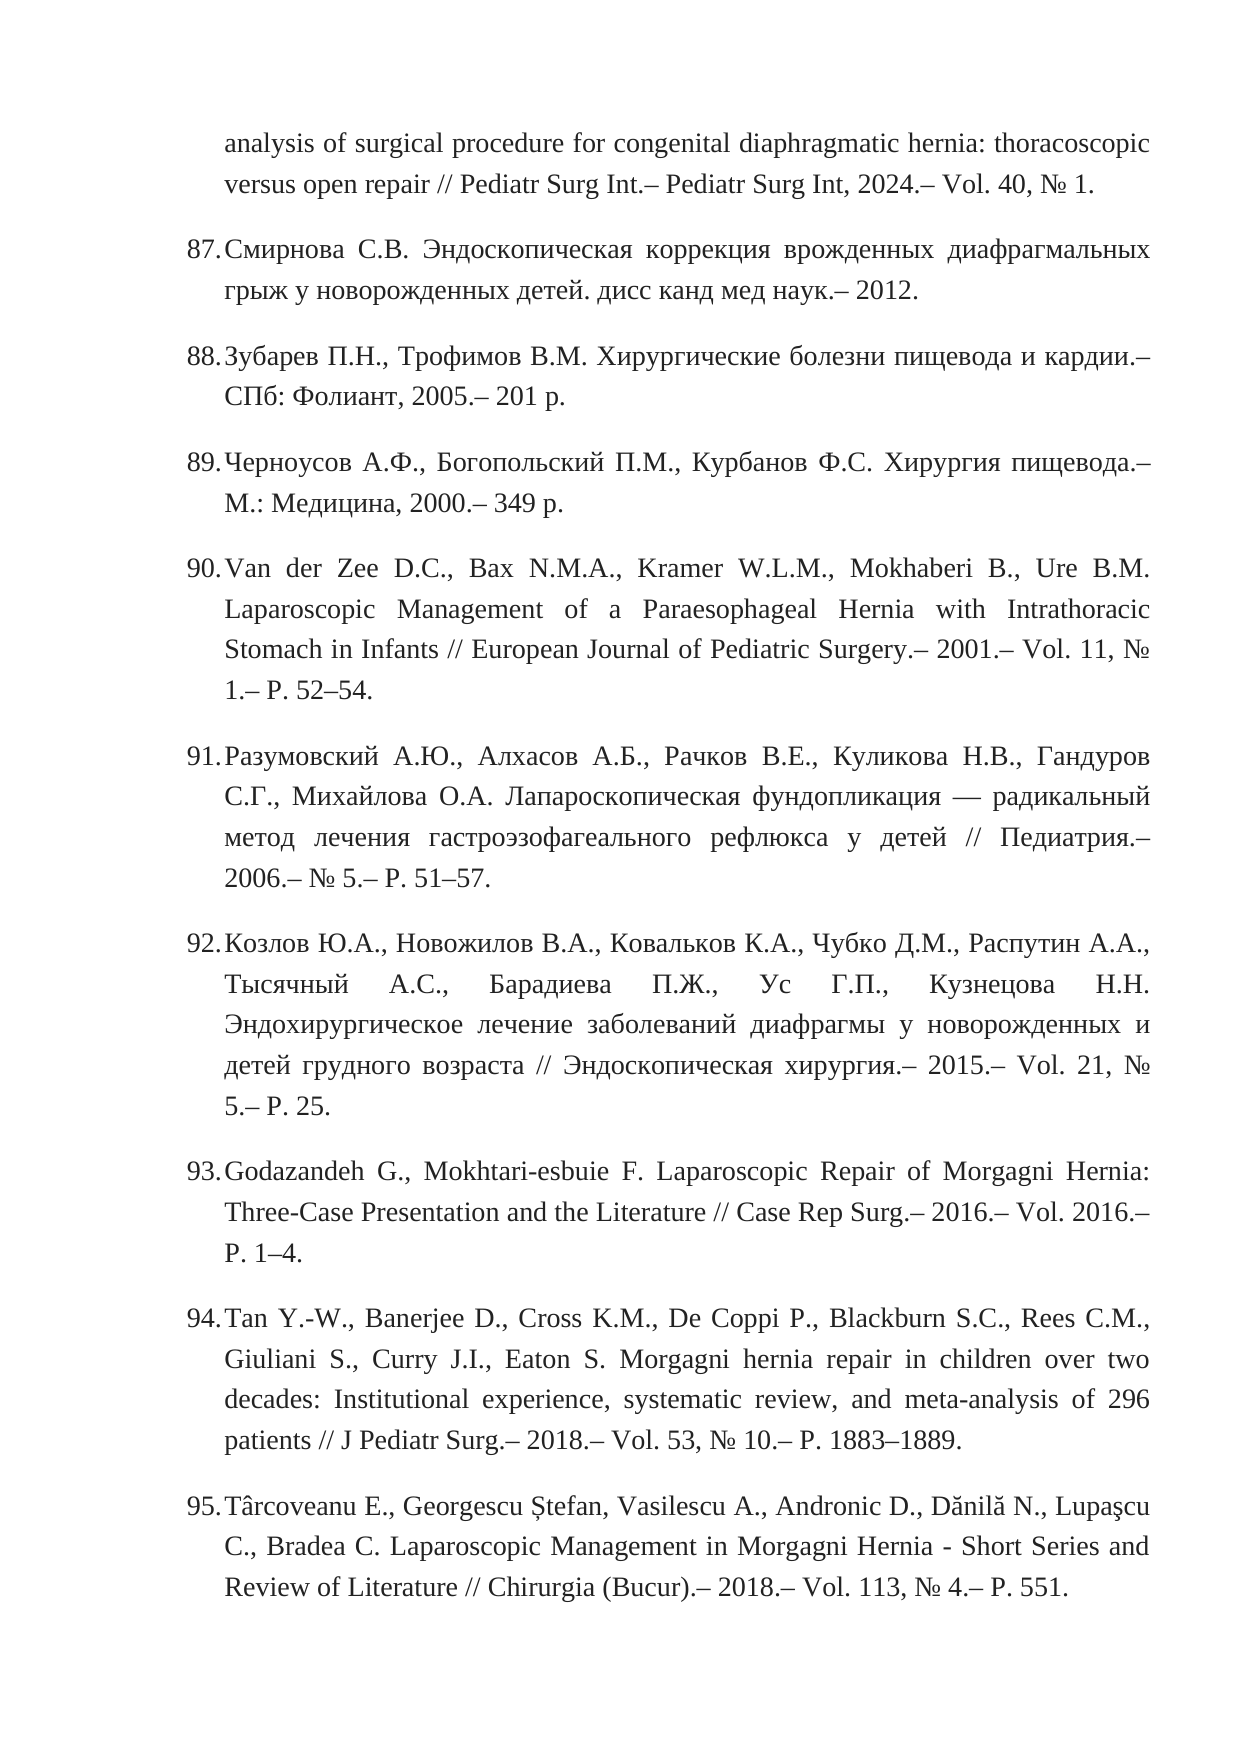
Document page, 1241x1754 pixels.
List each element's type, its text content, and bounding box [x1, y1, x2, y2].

list Козлов Ю.А., Новожилов В.А., Ковальков К.А., Чубко Д.М., Распутин А.А., Тысячный А.С., Барадиева П.Ж., Ус Г.П., Кузнецова Н.Н. Эндохирургическое лечение заболеваний диафрагмы у новорожденных и детей грудного возраста // Эндоскопическая хирургия.– 2015.– Vol. 21, № 5.– P. 25. [187, 918, 1152, 1121]
list Смирнова С.В. Эндоскопическая коррекция врожденных диафрагмальных грыж у новорожденных детей. дисс канд мед наук.– 2012. [187, 224, 1152, 306]
list Разумовский А.Ю., Алхасов А.Б., Рачков В.Е., Куликова Н.В., Гандуров С.Г., Михайлова О.А. Лапароскопическая фундопликация — радикальный метод лечения гастроэзофагеального рефлюкса у детей // Педиатрия.– 2006.– № 5.– P. 51–57. [187, 731, 1152, 893]
list Godazandeh G., Mokhtari-esbuie F. Laparoscopic Repair of Morgagni Hernia: Three-Case Presentation and the Literature // Case Rep Surg.– 2016.– Vol. 2016.– P. 1–4. [187, 1146, 1152, 1268]
list Van der Zee D.C., Bax N.M.A., Kramer W.L.M., Mokhaberi B., Ure B.M. Laparoscopic Management of a Paraesophageal Hernia with Intrathoracic Stomach in Infants // European Journal of Pediatric Surgery.– 2001.– Vol. 11, № 1.– P. 52–54. [187, 543, 1152, 706]
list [187, 118, 1152, 199]
list Târcoveanu E., Georgescu Ștefan, Vasilescu A., Andronic D., Dănilă N., Lupaşcu C., Bradea C. Laparoscopic Management in Morgagni Hernia - Short Series and Review of Literature // Chirurgia (Bucur).– 2018.– Vol. 113, № 4.– P. 551. [187, 1481, 1152, 1602]
list Черноусов А.Ф., Богопольский П.М., Курбанов Ф.С. Хирургия пищевода.– М.: Медицина, 2000.– 349 p. [187, 437, 1152, 518]
list Зубарев П.Н., Трофимов В.М. Хирургические болезни пищевода и кардии.– СПб: Фолиант, 2005.– 201 p. [187, 331, 1152, 412]
list Tan Y.-W., Banerjee D., Cross K.M., De Coppi P., Blackburn S.C., Rees C.M., Giuliani S., Curry J.I., Eaton S. Morgagni hernia repair in children over two decades: Institutional experience, systematic review, and meta-analysis of 296 patients // J Pediatr Surg.– 2018.– Vol. 53, № 10.– P. 1883–1889. [187, 1293, 1152, 1456]
